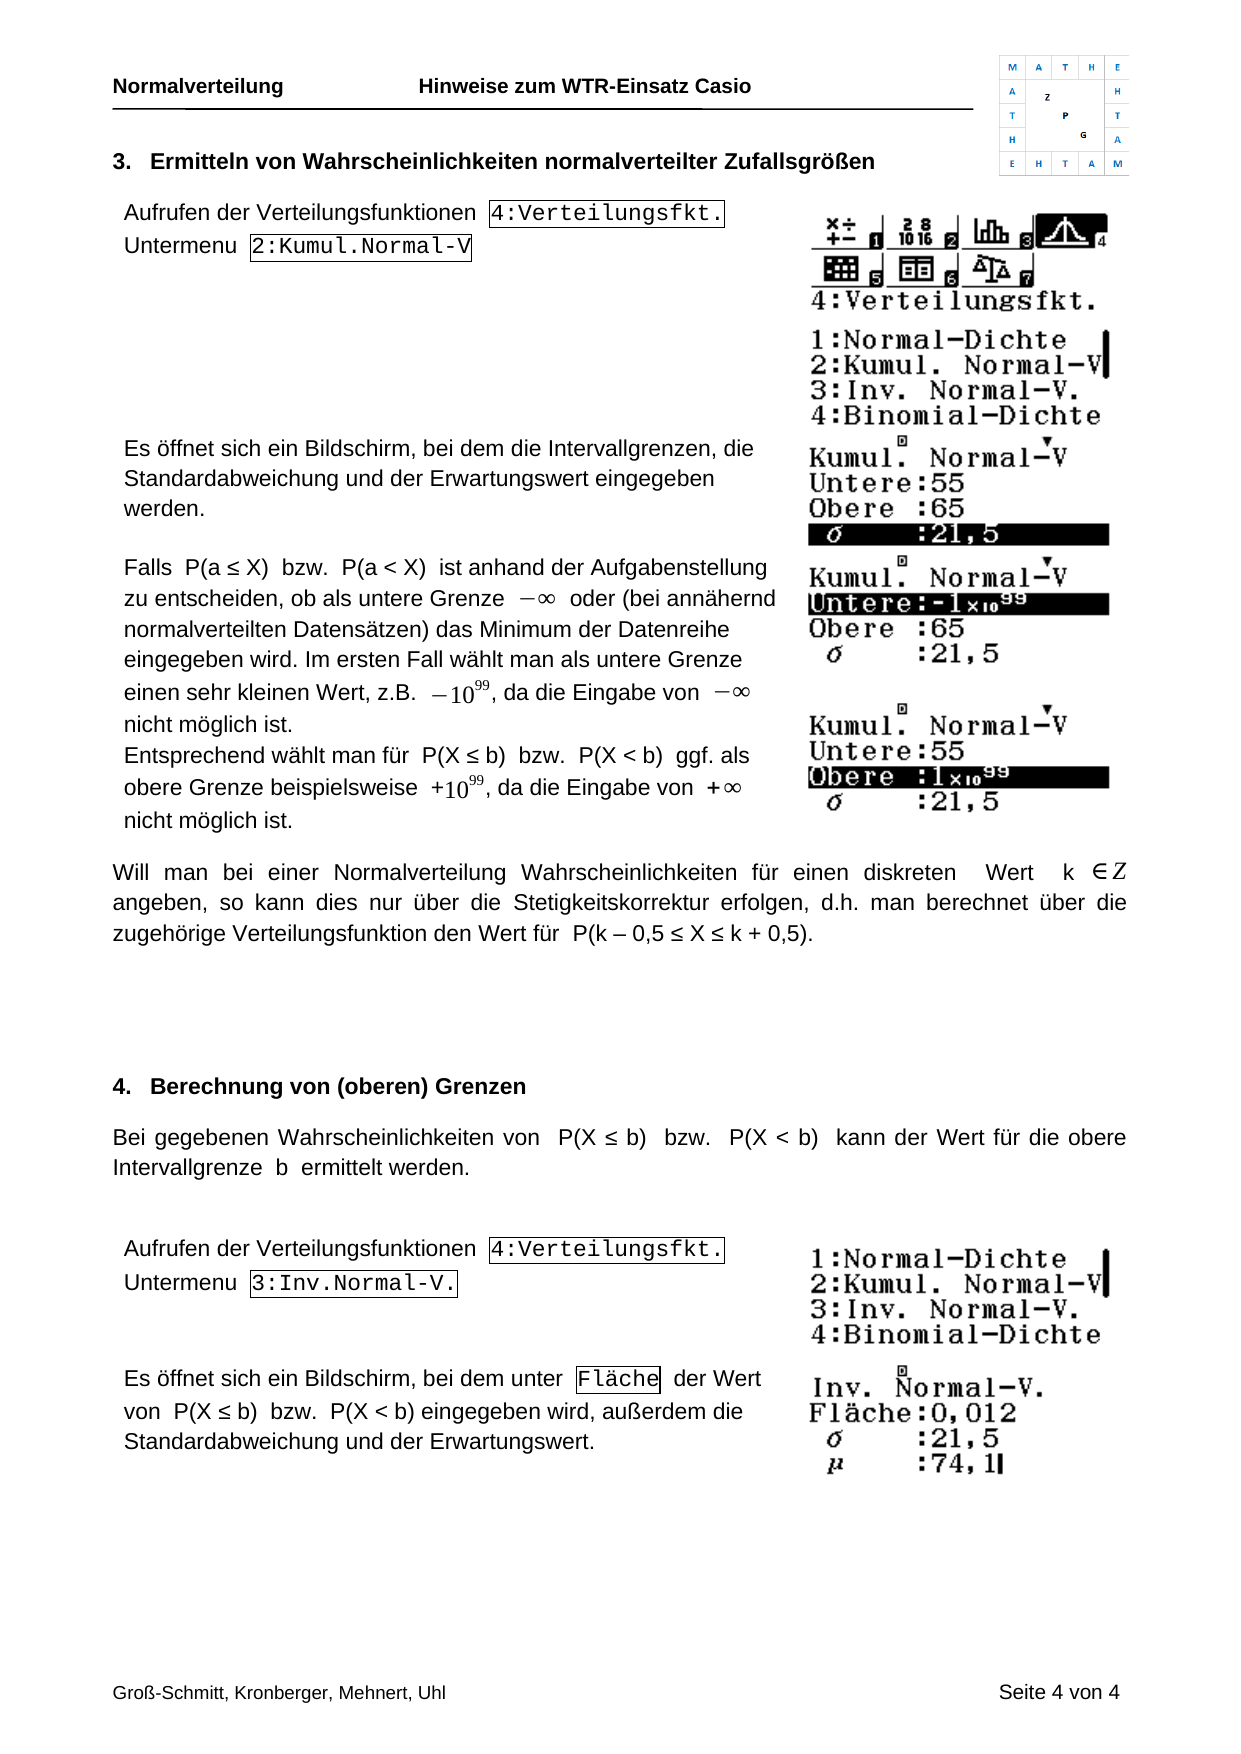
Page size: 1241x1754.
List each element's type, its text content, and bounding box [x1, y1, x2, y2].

table_header Aufrufen der Verteilungsfunktionen 4:Verteilungsfkt. Untermenu 3:Inv.Normal-V. [113, 1235, 796, 1365]
table_header [796, 1235, 1128, 1365]
table_header Aufrufen der Verteilungsfunktionen 4:Verteilungsfkt. Untermenu 2:Kumul.Normal-V [113, 199, 796, 434]
picture [807, 316, 1111, 431]
table_cell Es öffnet sich ein Bildschirm, bei dem unter Fläche der Wert von P(X ≤ b) bzw. P(X < b) eingegeben wird, außerdem die Standardabweichung und der Erwartungswert. [113, 1365, 796, 1484]
picture [807, 198, 1111, 313]
table_header [796, 199, 1128, 434]
table_cell [796, 1365, 1128, 1484]
picture [992, 48, 1130, 177]
picture [807, 1235, 1111, 1350]
list Bei gegebenen Wahrscheinlichkeiten von P(X ≤ b) bzw. P(X < b) kann der Wert für die obere Intervallgrenze b ermittelt werden. [112, 1124, 1128, 1180]
picture [807, 554, 1111, 669]
table_cell Falls P(a ≤ X) bzw. P(a < X) ist anhand der Aufgabenstellung zu entscheiden, ob als untere Grenze oder (bei annähernd normalverteilten Datensätzen) das Minimum der Datenreihe eingegeben wird. Im ersten Fall wählt man als untere Grenze einen sehr kleinen Wert, z.B. , da die Eingabe von nicht möglich ist. Entsprechend wählt man für P(X ≤ b) bzw. P(X < b) ggf. als obere Grenze beispielsweise +, da die Eingabe von nicht möglich ist. [113, 554, 796, 858]
picture [807, 1364, 1111, 1479]
table_cell Es öffnet sich ein Bildschirm, bei dem die Intervallgrenzen, die Standardabweichung und der Erwartungswert eingegeben werden. [113, 435, 796, 554]
text Ermitteln von Wahrscheinlichkeiten normalverteilter Zufallsgrößen [112, 148, 992, 174]
table_cell [796, 554, 1128, 858]
list Will man bei einer Normalverteilung Wahrscheinlichkeiten für einen diskreten Wert k angeben, so kann dies nur über die Stetigkeitskorrektur erfolgen, d.h. man berechnet über die zugehörige Verteilungsfunktion den Wert für P(k – 0,5 ≤ X ≤ k + 0,5). [112, 858, 1128, 946]
table_cell [796, 435, 1128, 554]
picture [807, 702, 1111, 817]
picture [807, 434, 1111, 549]
text Berechnung von (oberen) Grenzen [112, 1073, 1128, 1099]
